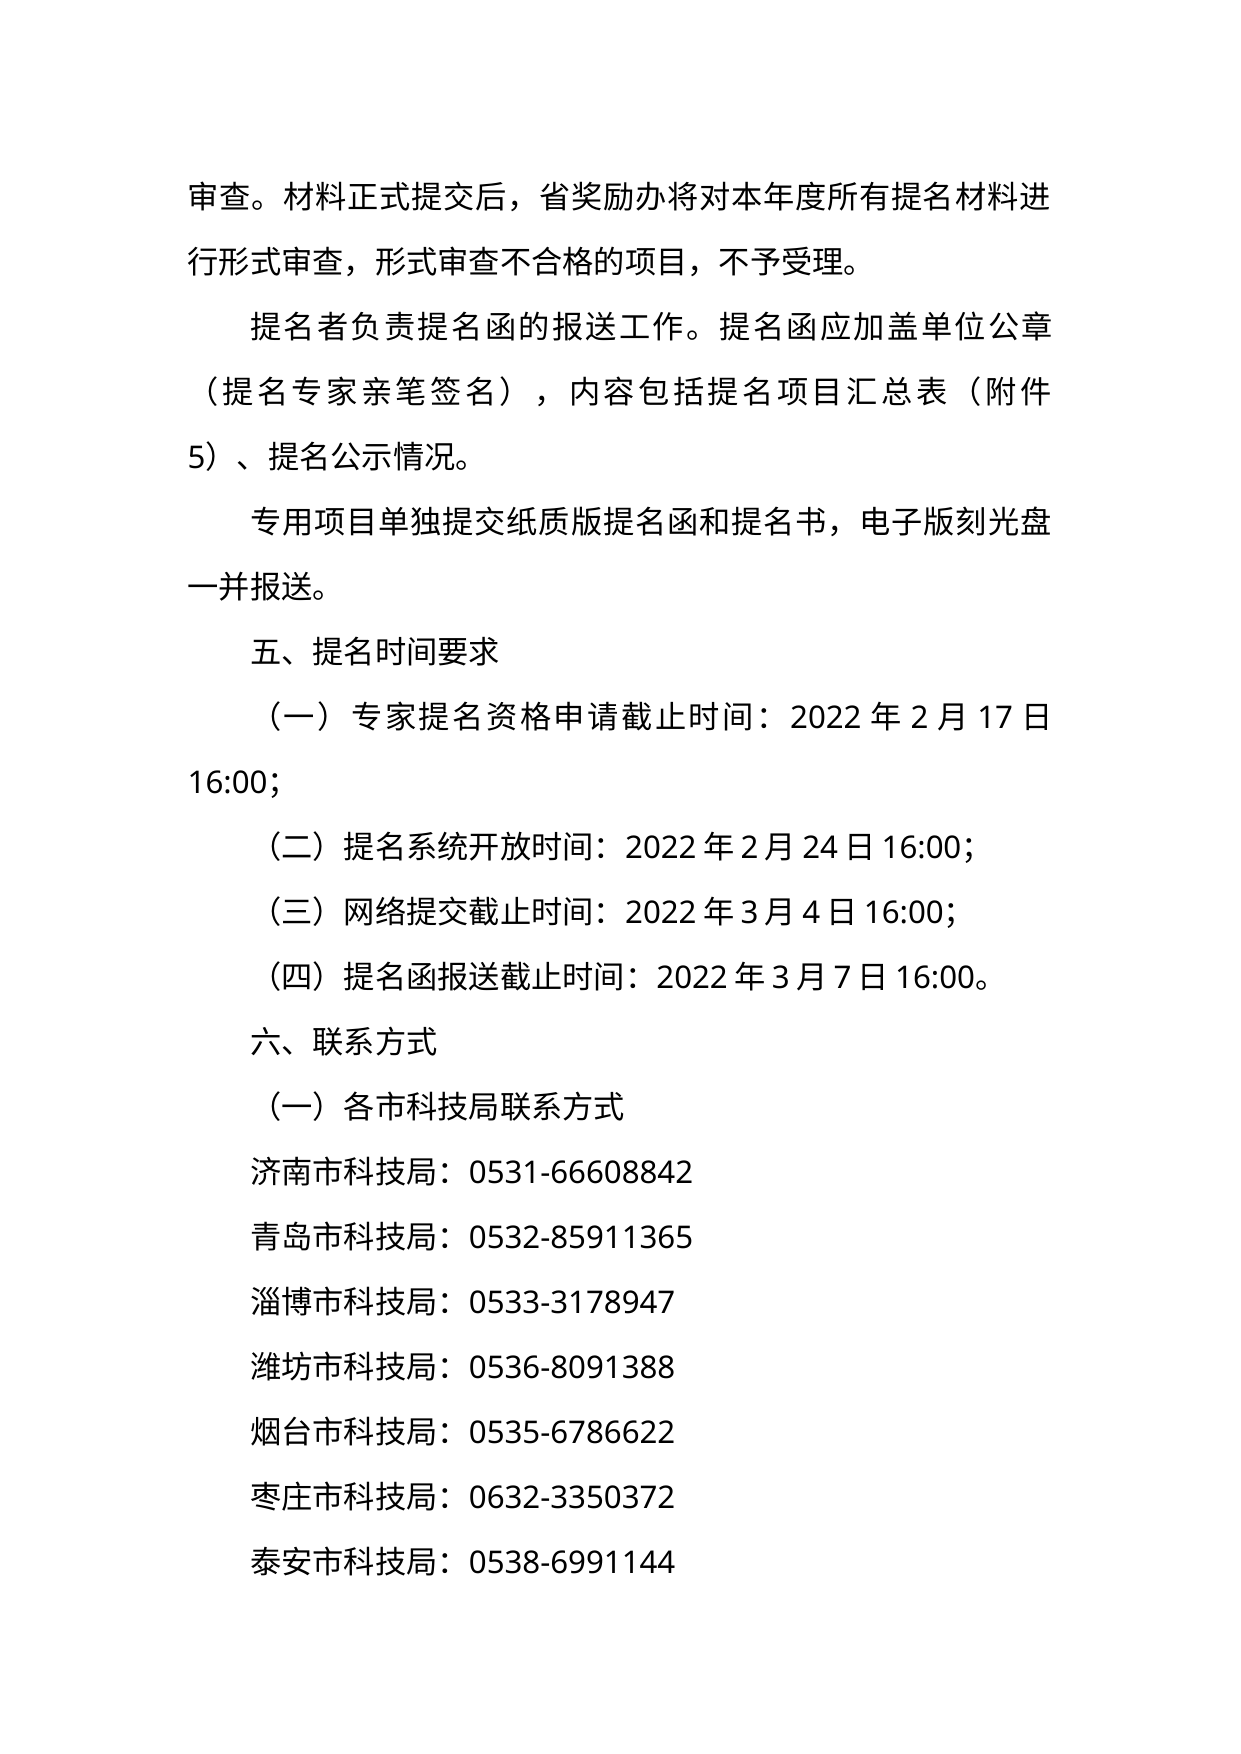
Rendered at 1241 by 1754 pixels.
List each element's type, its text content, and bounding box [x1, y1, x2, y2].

text 泰安市科技局：0538-6991144 [187, 1527, 1053, 1592]
text 五、提名时间要求 [187, 617, 1053, 682]
text 青岛市科技局：0532-85911365 [187, 1202, 1053, 1267]
text 专用项目单独提交纸质版提名函和提名书，电子版刻光盘一并报送。 [187, 487, 1053, 617]
text 潍坊市科技局：0536-8091388 [187, 1332, 1053, 1397]
text （三）网络提交截止时间：2022年3月4日16:00； [187, 877, 1053, 942]
text （一）专家提名资格申请截止时间：2022年2月17日16:00； [187, 682, 1053, 812]
text 淄博市科技局：0533-3178947 [187, 1267, 1053, 1332]
text （二）提名系统开放时间：2022年2月24日16:00； [187, 812, 1053, 877]
text （一）各市科技局联系方式 [187, 1072, 1053, 1137]
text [187, 162, 1053, 292]
text 济南市科技局：0531-66608842 [187, 1137, 1053, 1202]
text （四）提名函报送截止时间：2022年3月7日16:00。 [187, 942, 1053, 1007]
text 提名者负责提名函的报送工作。提名函应加盖单位公章（提名专家亲笔签名），内容包括提名项目汇总表（附件5）、提名公示情况。 [187, 292, 1053, 487]
text 烟台市科技局：0535-6786622 [187, 1397, 1053, 1462]
text 六、联系方式 [187, 1007, 1053, 1072]
text 枣庄市科技局：0632-3350372 [187, 1462, 1053, 1527]
